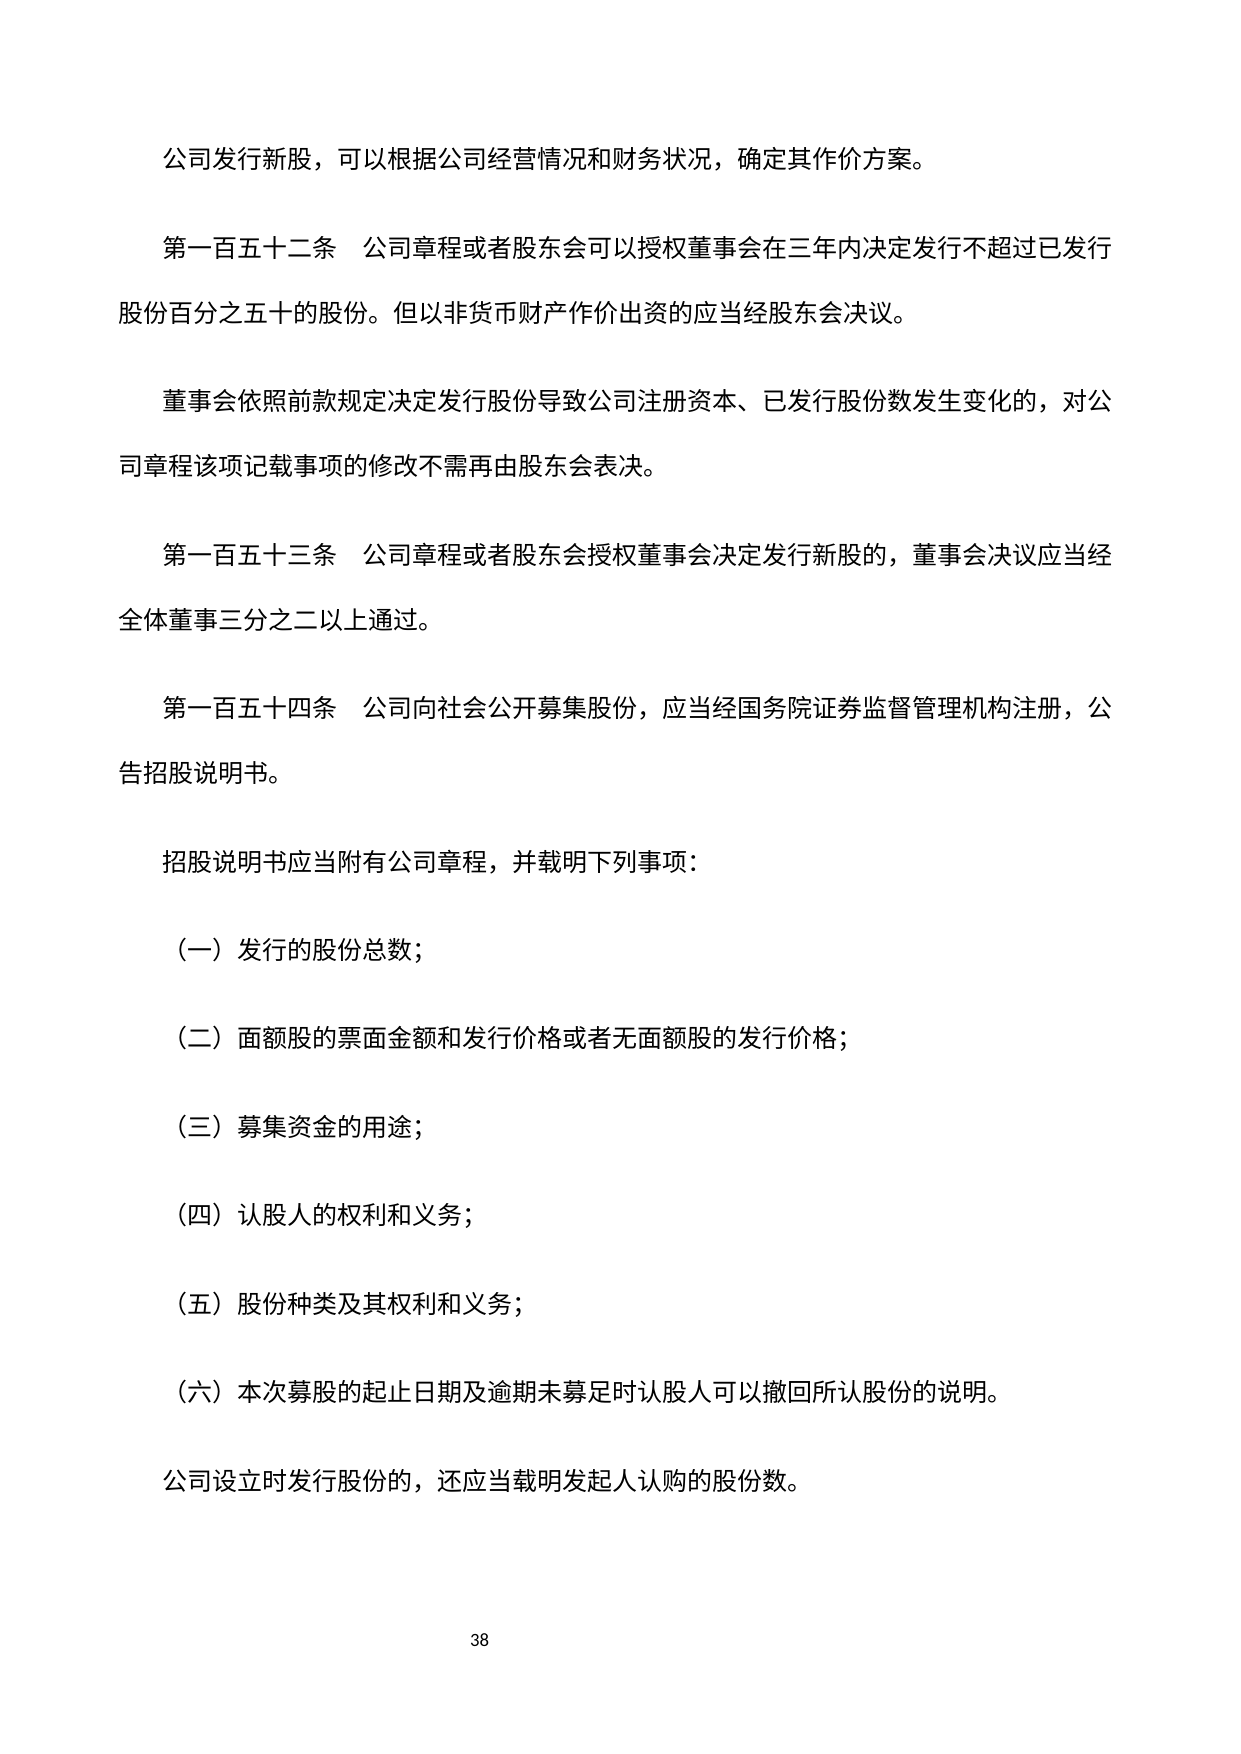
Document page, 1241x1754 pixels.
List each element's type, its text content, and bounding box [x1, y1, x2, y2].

text 公司设立时发行股份的，还应当载明发起人认购的股份数。 [118, 1447, 1122, 1512]
text 第一百五十三条 公司章程或者股东会授权董事会决定发行新股的，董事会决议应当经全体董事三分之二以上通过。 [118, 521, 1122, 651]
text （六）本次募股的起止日期及逾期未募足时认股人可以撤回所认股份的说明。 [118, 1358, 1122, 1423]
text （四）认股人的权利和义务； [118, 1181, 1122, 1246]
text 招股说明书应当附有公司章程，并载明下列事项： [118, 828, 1122, 893]
text 公司发行新股，可以根据公司经营情况和财务状况，确定其作价方案。 [118, 125, 1122, 190]
text 第一百五十二条 公司章程或者股东会可以授权董事会在三年内决定发行不超过已发行股份百分之五十的股份。但以非货币财产作价出资的应当经股东会决议。 [118, 214, 1122, 344]
text （三）募集资金的用途； [118, 1093, 1122, 1158]
text （二）面额股的票面金额和发行价格或者无面额股的发行价格； [118, 1004, 1122, 1069]
text 第一百五十四条 公司向社会公开募集股份，应当经国务院证券监督管理机构注册，公告招股说明书。 [118, 674, 1122, 804]
text （一）发行的股份总数； [118, 916, 1122, 981]
text （五）股份种类及其权利和义务； [118, 1270, 1122, 1335]
text 董事会依照前款规定决定发行股份导致公司注册资本、已发行股份数发生变化的，对公司章程该项记载事项的修改不需再由股东会表决。 [118, 367, 1122, 497]
